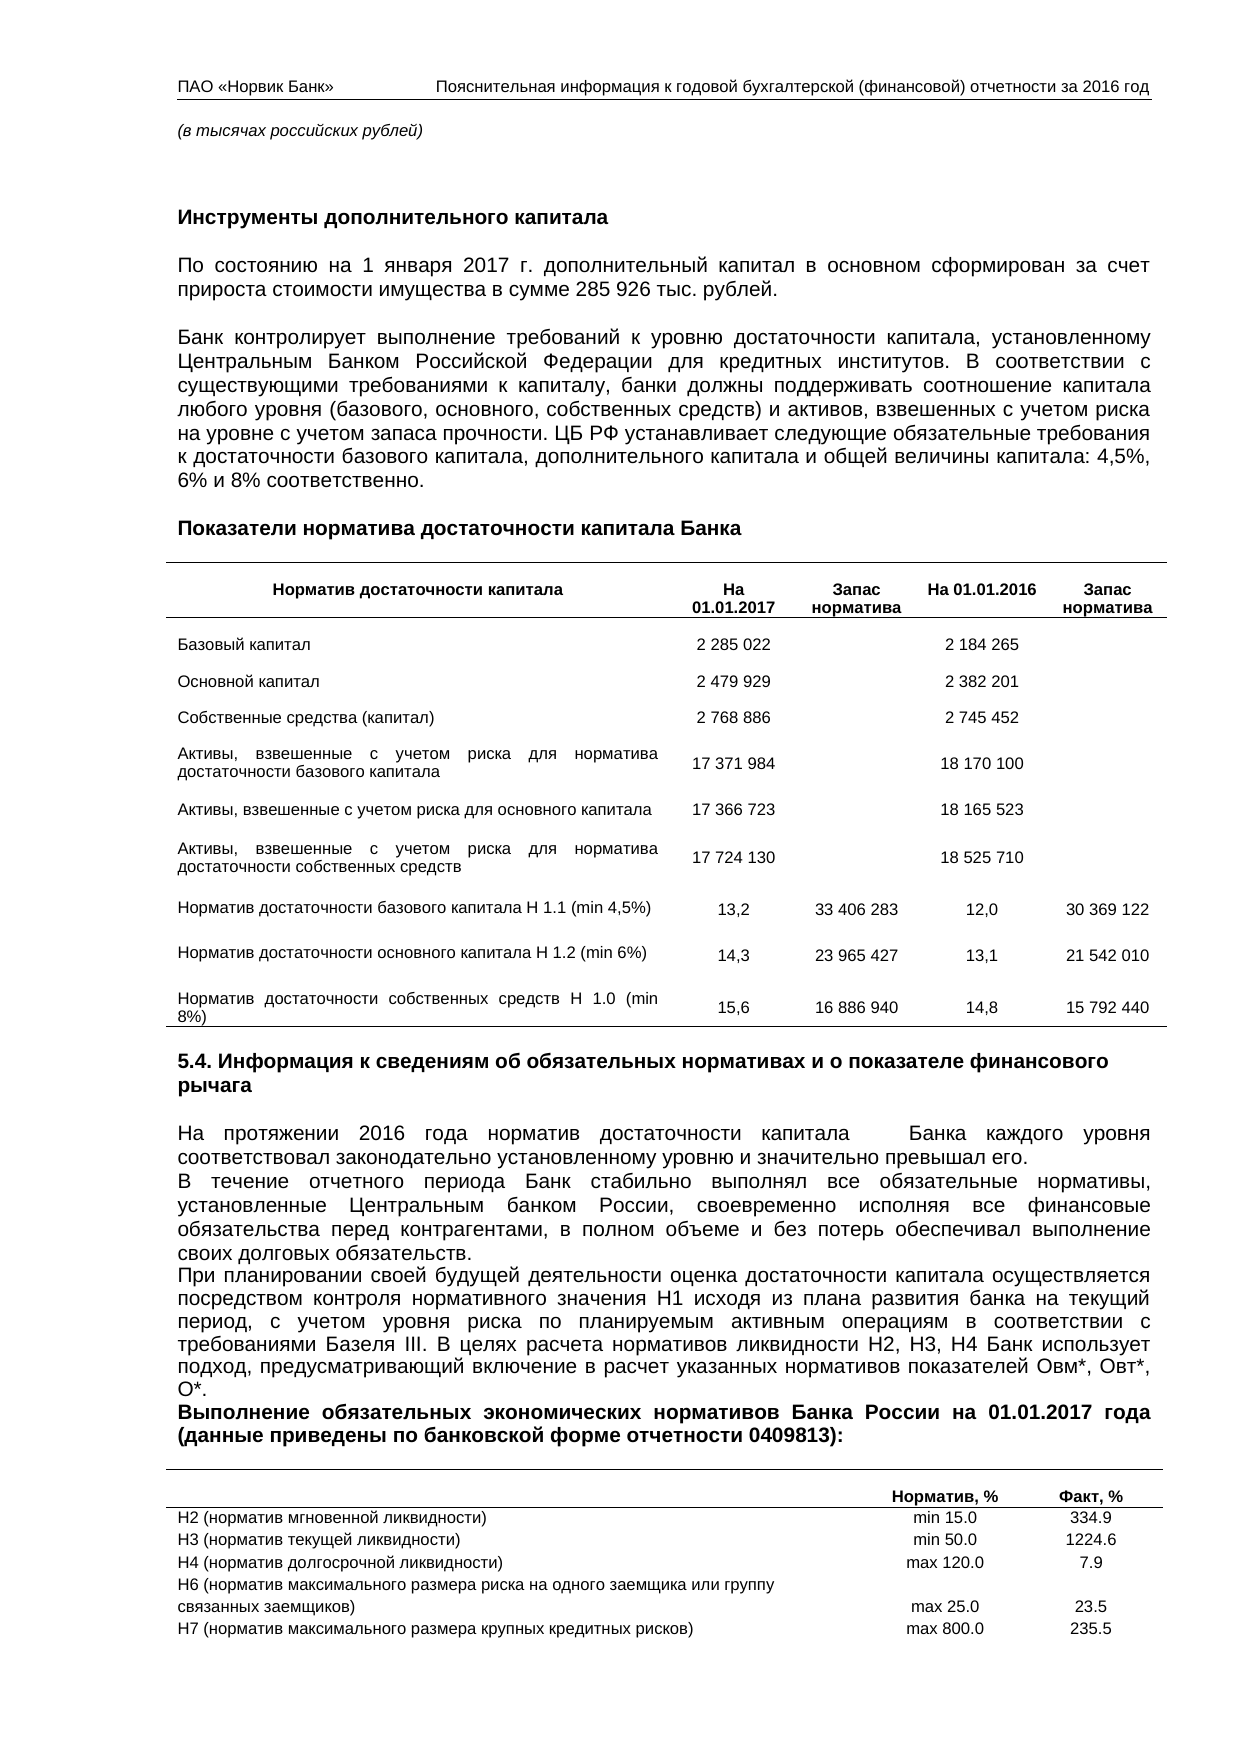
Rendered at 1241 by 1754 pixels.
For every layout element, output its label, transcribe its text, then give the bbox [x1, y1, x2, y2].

text На протяжении 2016 года норматив достаточности капитала Банка каждого уровня соответствовал законодательно установленному уровню и значительно превышал его. [177, 1121, 1152, 1168]
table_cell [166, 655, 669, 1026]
text По состоянию на 1 января 2017 г. дополнительный капитал в основном сформирован за счет прироста стоимости имущества в сумме 285 926 тыс. рублей. [177, 253, 1152, 301]
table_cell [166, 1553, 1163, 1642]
text Банк контролирует выполнение требований к уровню достаточности капитала, установленному Центральным Банком Российской Федерации для кредитных институтов. В соответствии с существующими требованиями к капиталу, банки должны поддерживать соотношение капитала любого уровня (базового, основного, собственных средств) и активов, взвешенных с учетом риска на уровне с учетом запаса прочности. ЦБ РФ устанавливает следующие обязательные требования к достаточности базового капитала, дополнительного капитала и общей величины капитала: 4,5%, 6% и 8% соответственно. [177, 324, 1152, 492]
text При планировании своей будущей деятельности оценка достаточности капитала осуществляется посредством контроля нормативного значения Н1 исходя из плана развития банка на текущий период, с учетом уровня риска по планируемым активным операциям в соответствии с требованиями Базеля III. В целях расчета нормативов ликвидности Н2, Н3, Н4 Банк использует подход, предусматривающий включение в расчет указанных нормативов показателей Овм*, Овт*, О*. [177, 1264, 1152, 1401]
text В течение отчетного периода Банк стабильно выполнял все обязательные нормативы, установленные Центральным банком России, своевременно исполняя все финансовые обязательства перед контрагентами, в полном объеме и без потерь обеспечивал выполнение своих долговых обязательств. [177, 1168, 1152, 1264]
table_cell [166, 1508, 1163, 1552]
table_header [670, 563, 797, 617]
text Инструменты дополнительного капитала [177, 205, 1152, 229]
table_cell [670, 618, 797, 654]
text Выполнение обязательных экономических нормативов Банка России на 01.01.2017 года (данные приведены по банковской форме отчетности 0409813): [177, 1401, 1152, 1447]
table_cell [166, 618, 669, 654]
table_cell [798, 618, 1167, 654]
text 5.4. Информация к сведениям об обязательных нормативах и о показателе финансового рычага [177, 1049, 1152, 1097]
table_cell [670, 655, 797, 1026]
text Показатели норматива достаточности капитала Банка [177, 516, 1152, 540]
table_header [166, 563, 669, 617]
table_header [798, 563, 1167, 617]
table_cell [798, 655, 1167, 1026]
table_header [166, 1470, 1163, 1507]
